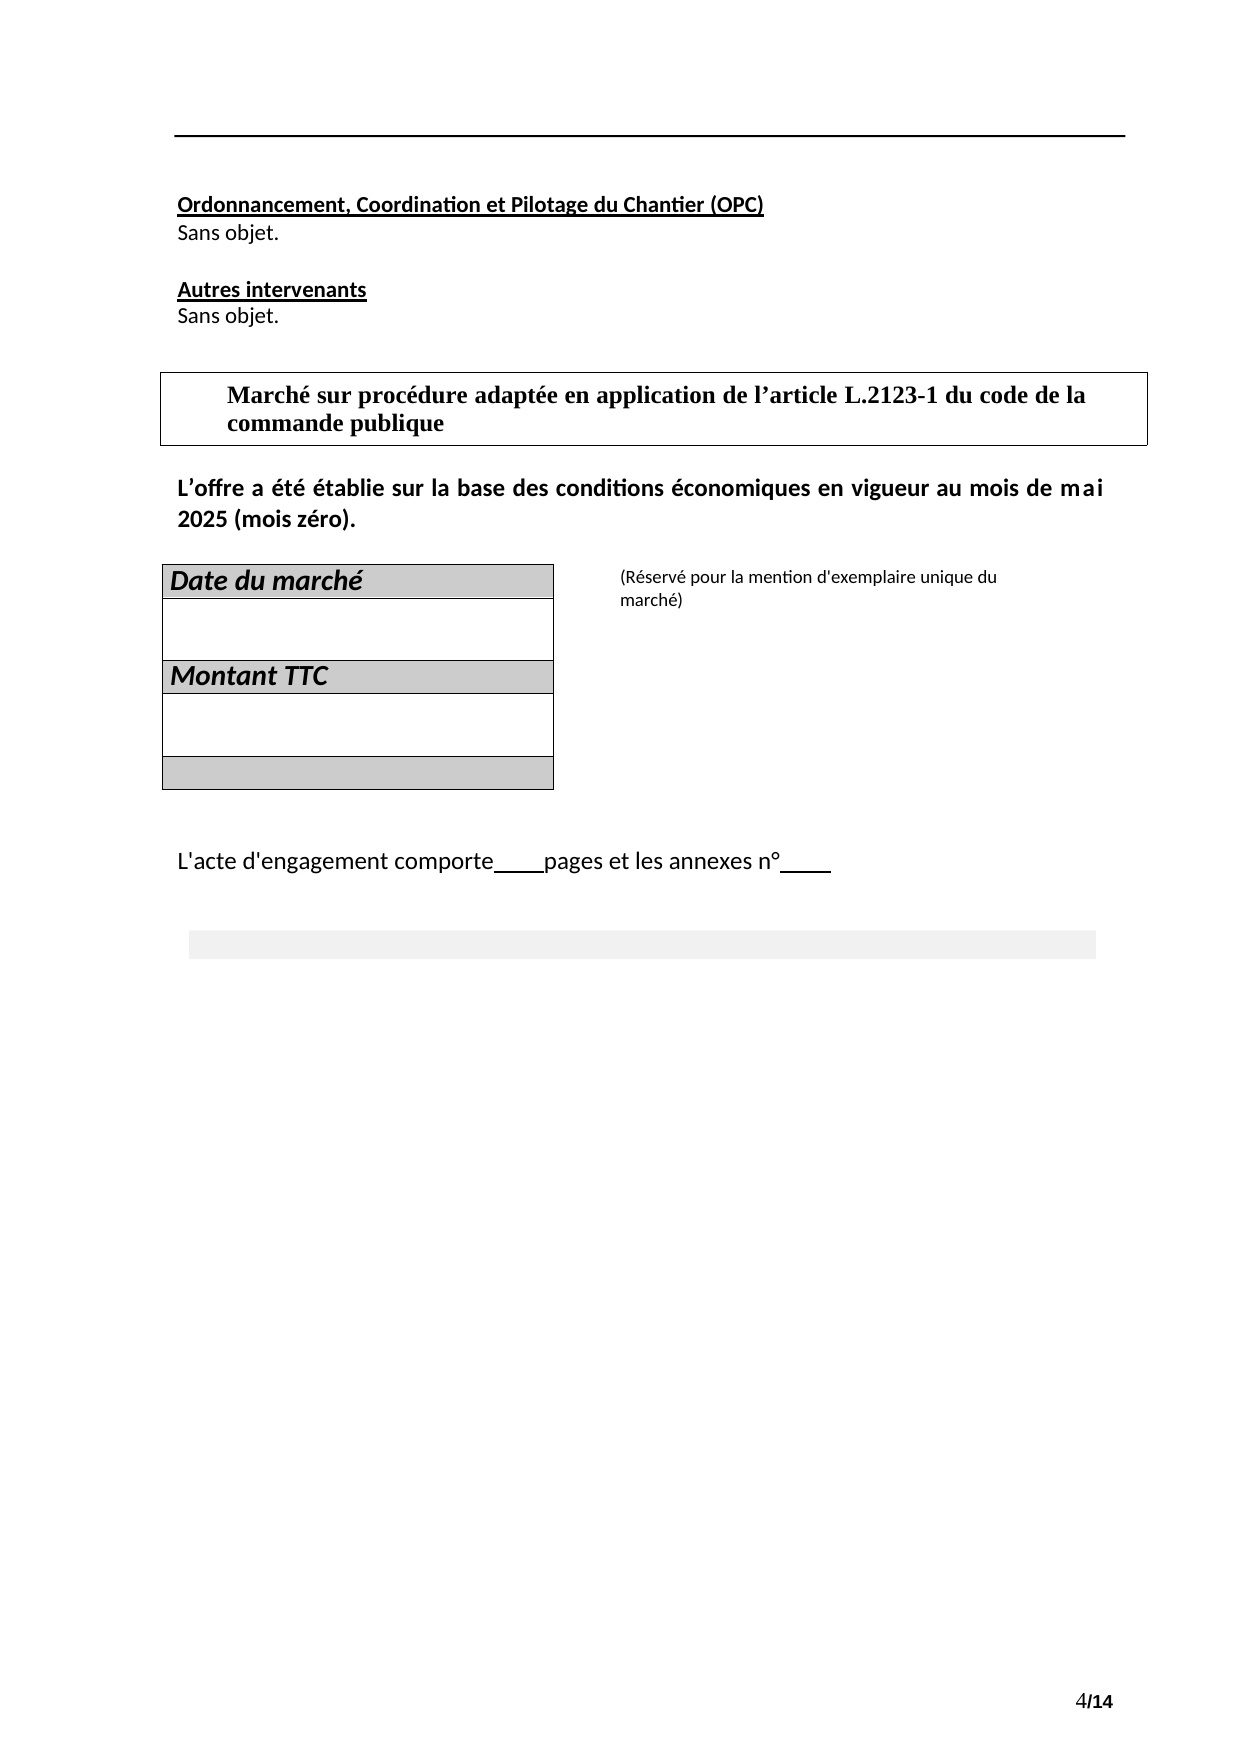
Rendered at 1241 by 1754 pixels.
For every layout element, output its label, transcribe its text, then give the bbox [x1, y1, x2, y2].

table_cell Montant TTC [163, 661, 553, 693]
table_header Date du marché [163, 565, 553, 597]
text L'acte d'engagement comporte pages et les annexes n° [177, 846, 1178, 876]
subtitle L’offre a été établie sur la base des conditions économiques en vigueur au mois de mai 2025 (mois zéro). [177, 472, 1123, 533]
text Sans objet. [177, 218, 1178, 246]
table_cell [163, 599, 553, 660]
table_cell [163, 694, 553, 756]
table_header (Réservé pour la mention d'exemplaire unique du marché) [554, 564, 1058, 789]
text Autres intervenants [177, 276, 1178, 302]
text Sans objet. [177, 302, 1178, 329]
table_cell [163, 757, 553, 789]
text Ordonnancement, Coordination et Pilotage du Chantier (OPC) [177, 191, 1178, 218]
